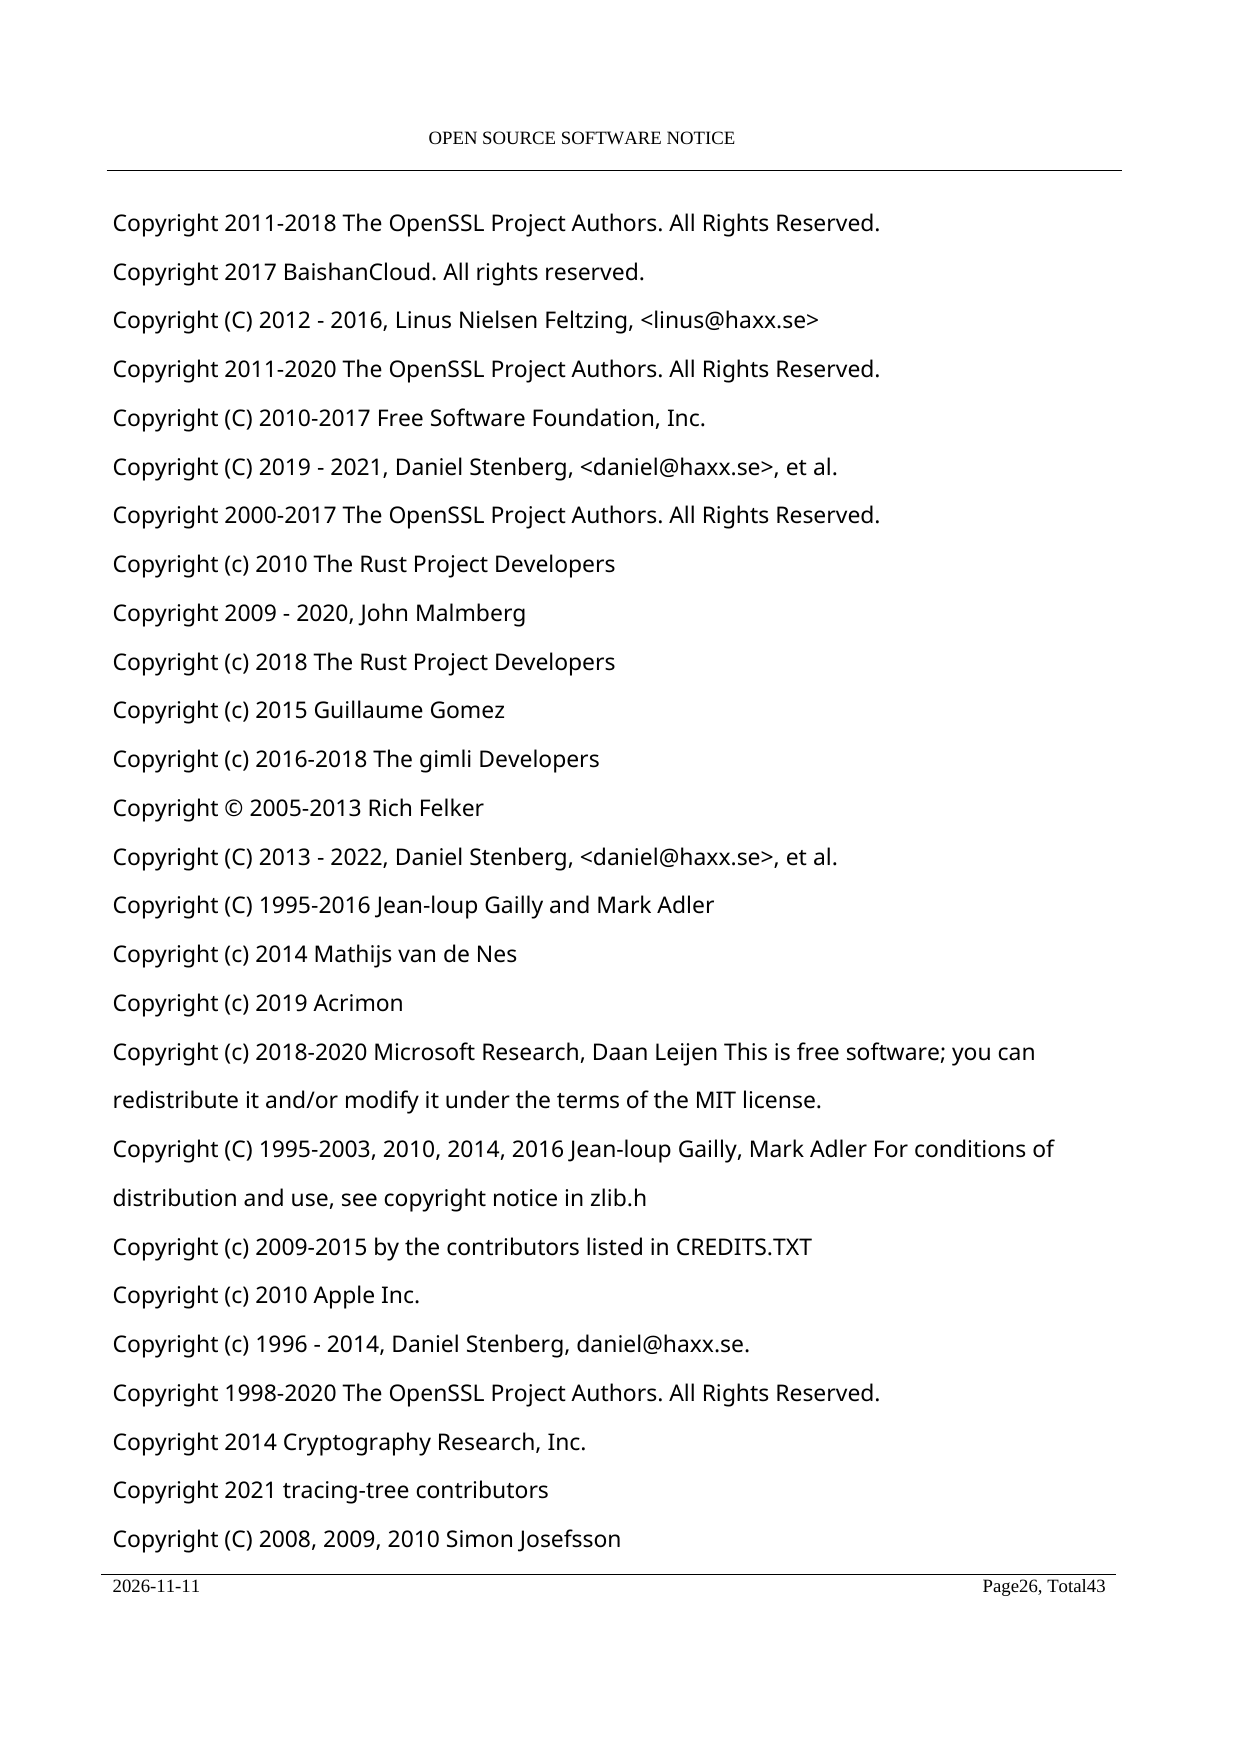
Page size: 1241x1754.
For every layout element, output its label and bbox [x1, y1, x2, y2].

text [112, 206, 1128, 1555]
